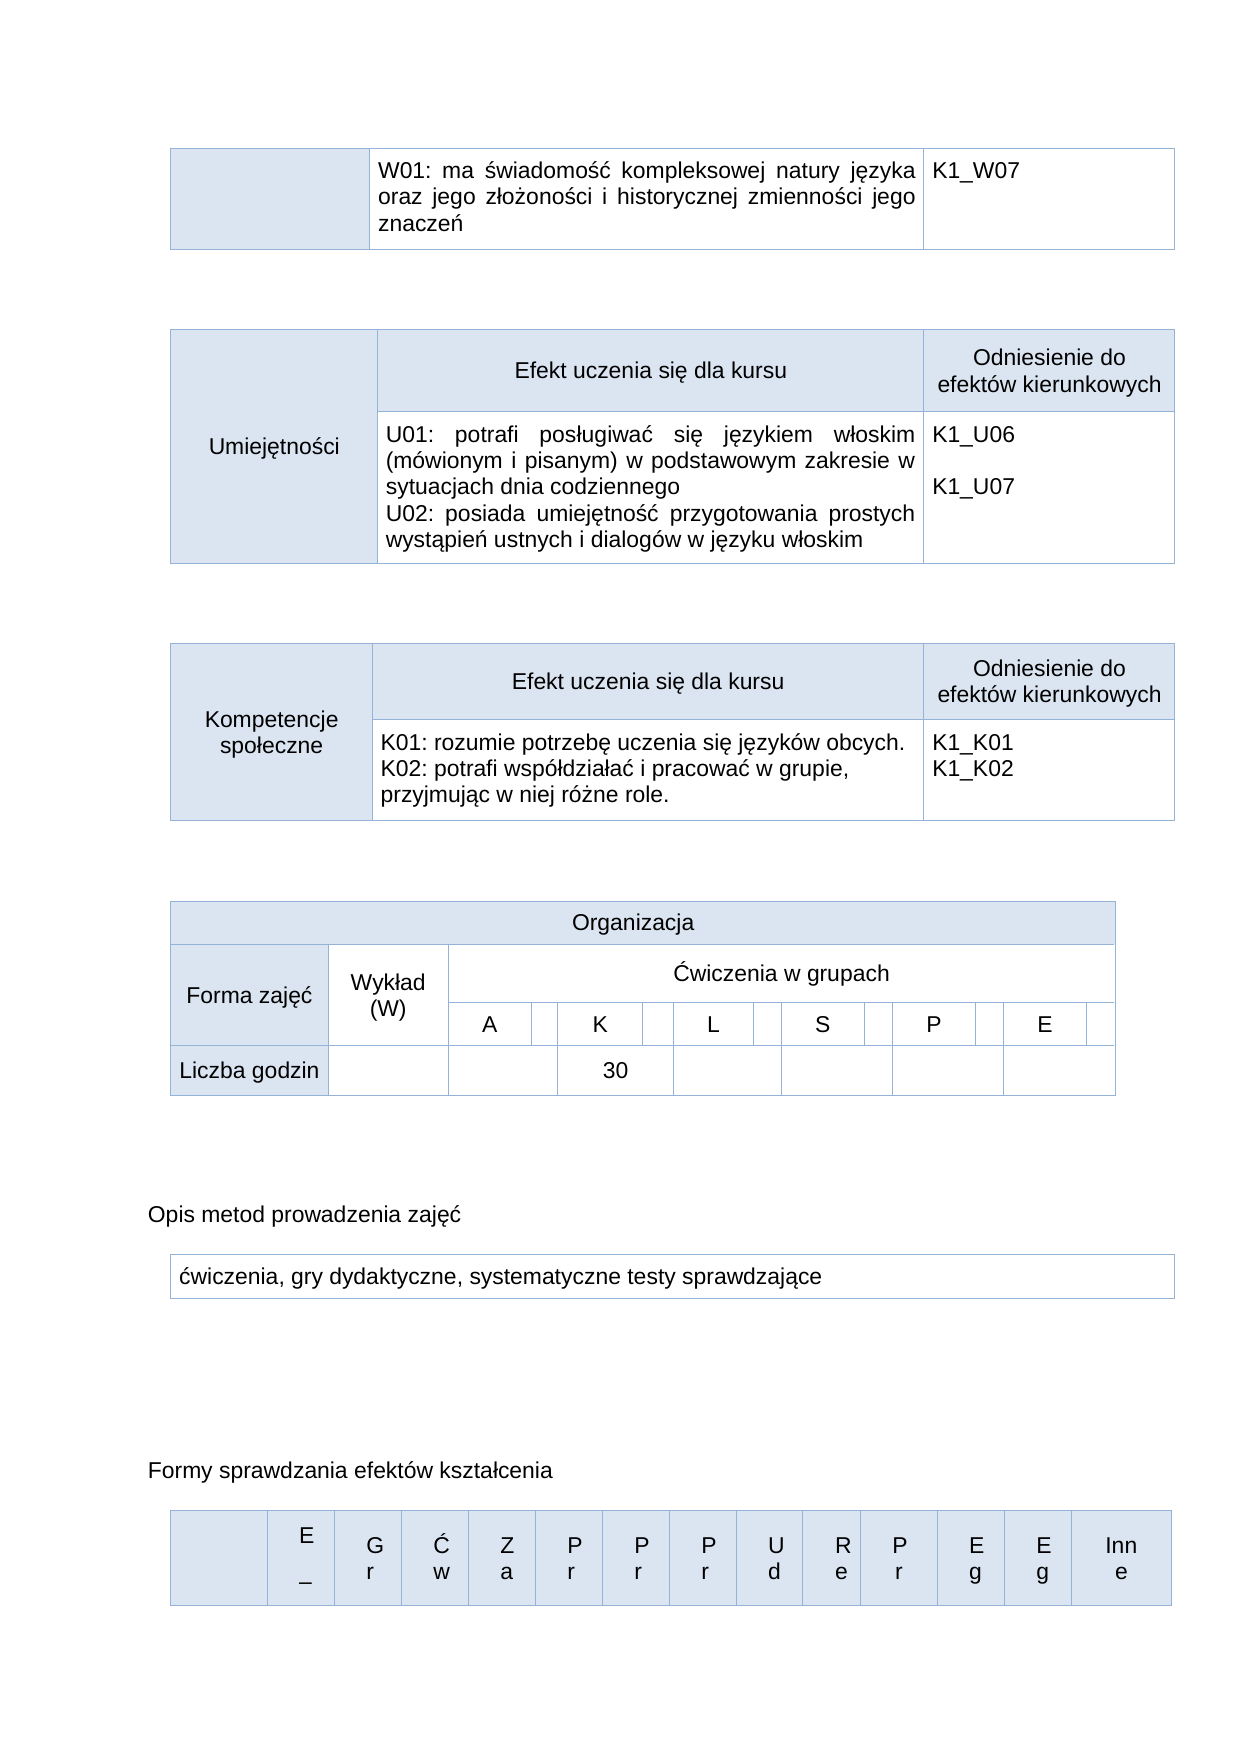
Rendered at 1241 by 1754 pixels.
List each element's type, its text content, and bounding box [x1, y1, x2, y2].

table_cell [754, 1003, 781, 1045]
table_header Odniesienie do efektów kierunkowych [924, 644, 1174, 719]
table_header Organizacja [171, 902, 1115, 944]
table_cell Liczba godzin [171, 1046, 328, 1095]
table_cell Wykład (W) [329, 945, 448, 1045]
text Opis metod prowadzenia zajęć [148, 1201, 1093, 1227]
table_cell [532, 1003, 557, 1045]
table_header Efekt uczenia się dla kursu [378, 330, 923, 411]
table_header Ćwiczenia w szkole [402, 1511, 468, 1605]
table_cell [782, 1046, 892, 1095]
table_header Inne [1072, 1511, 1171, 1605]
table_cell W01: ma świadomość kompleksowej natury języka oraz jego złożoności i historycznej zmienności jego znaczeń [370, 149, 923, 249]
table_header Egzamin pisemny [1005, 1511, 1071, 1605]
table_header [603, 1511, 669, 1605]
table_cell K [558, 1003, 642, 1045]
table_header Praca laboratoryjna [536, 1511, 602, 1605]
table_cell [1004, 1045, 1115, 1095]
table_header E – learning [268, 1511, 334, 1605]
table_cell [674, 1046, 781, 1095]
table_cell U01: potrafi posługiwać się językiem włoskim (mówionym i pisanym) w podstawowym zakresie w sytuacjach dnia codziennego U02: posiada umiejętność przygotowania prostych wystąpień ustnych i dialogów w języku włoskim [378, 412, 923, 563]
table_header Odniesienie do efektów kierunkowych [924, 330, 1174, 411]
table_cell S [782, 1003, 864, 1045]
table_cell [893, 1046, 1003, 1095]
table_cell Forma zajęć [171, 945, 328, 1045]
table_cell L [674, 1003, 753, 1045]
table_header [861, 1511, 937, 1605]
table_cell [976, 1003, 1003, 1045]
table_header Projekt grupowy [670, 1511, 736, 1605]
table_header Umiejętności [171, 330, 377, 563]
table_header Referat [803, 1511, 860, 1605]
table_cell [329, 1046, 448, 1095]
table_header Gry dydaktyczne [335, 1511, 401, 1605]
table_header [171, 1511, 267, 1605]
table_header Kompetencje społeczne [171, 644, 372, 820]
table_cell [449, 1046, 557, 1095]
table_header Wiedza [171, 149, 369, 249]
table_header Zajęcia terenowe [469, 1511, 535, 1605]
table_cell K1_U06 K1_U07 [924, 412, 1174, 563]
table_cell [1087, 1002, 1115, 1045]
table_header Efekt uczenia się dla kursu [373, 644, 923, 719]
table_cell A [449, 1003, 531, 1045]
table_cell 30 [558, 1046, 673, 1095]
table_header Egzamin ustny [938, 1511, 1004, 1605]
table_cell [643, 1003, 673, 1045]
table_cell E [1004, 1003, 1086, 1045]
table_cell Ćwiczenia w grupach [449, 944, 1115, 1002]
table_cell [865, 1003, 892, 1045]
table_cell K01: rozumie potrzebę uczenia się języków obcych. K02: potrafi współdziałać i pracować w grupie, przyjmując w niej różne role. [373, 720, 923, 820]
text Formy sprawdzania efektów kształcenia [148, 1457, 1093, 1483]
table_header ćwiczenia, gry dydaktyczne, systematyczne testy sprawdzające [171, 1255, 1174, 1298]
table_cell K1_K01 K1_K02 [924, 720, 1174, 820]
table_cell P [893, 1003, 975, 1045]
table_cell K1_W07 [924, 149, 1174, 249]
table_header Udział w dyskusji [737, 1511, 802, 1605]
